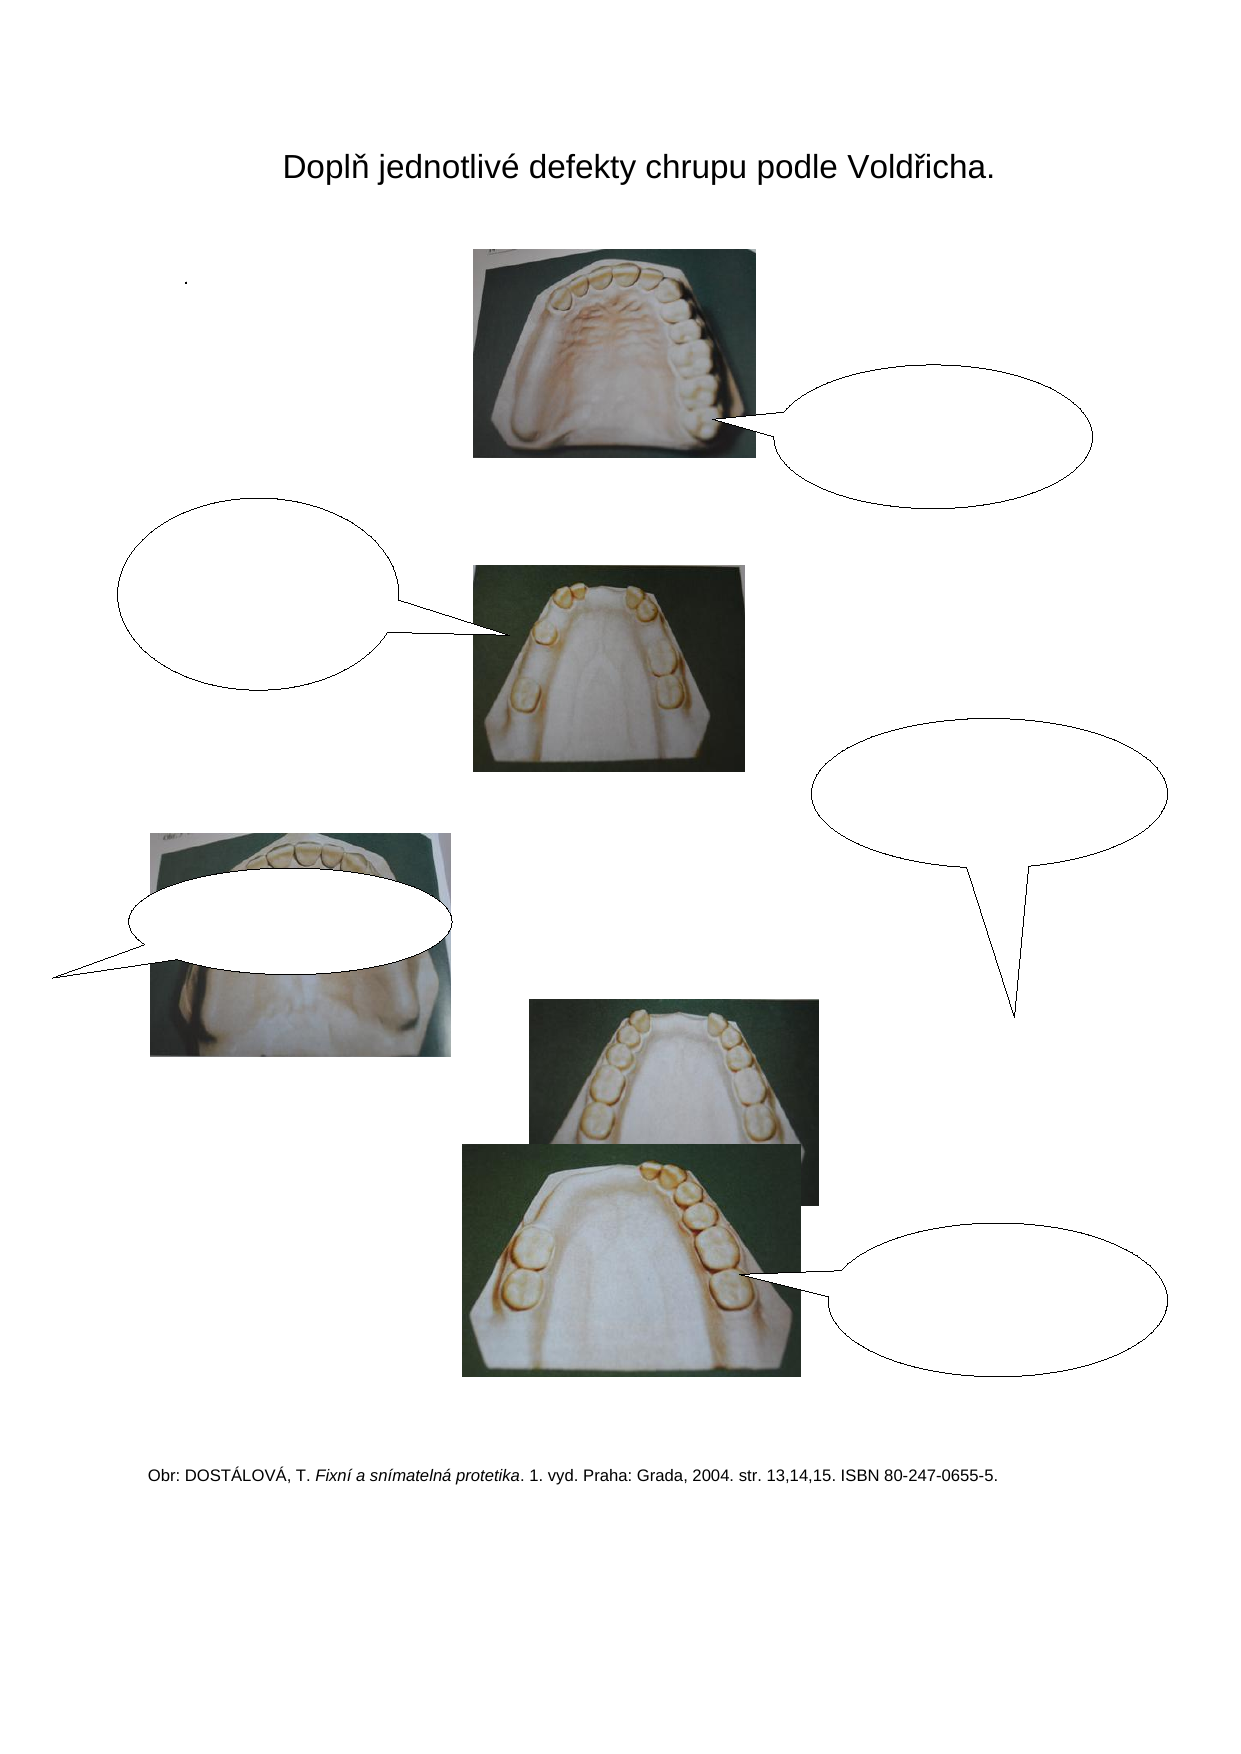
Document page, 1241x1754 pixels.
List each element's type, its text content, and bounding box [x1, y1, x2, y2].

picture [473, 249, 756, 282]
text Doplň jednotlivé defekty chrupu podle Voldřicha. [185, 148, 1093, 186]
picture [150, 930, 451, 1057]
picture [462, 999, 819, 1377]
picture [150, 833, 451, 912]
picture [473, 565, 745, 772]
picture [473, 284, 756, 458]
text Obr: DOSTÁLOVÁ, T. Fixní a snímatelná protetika. 1. vyd. Praha: Grada, 2004. str. 13,14,15. ISBN 80-247-0655-5. [148, 1466, 1093, 1485]
